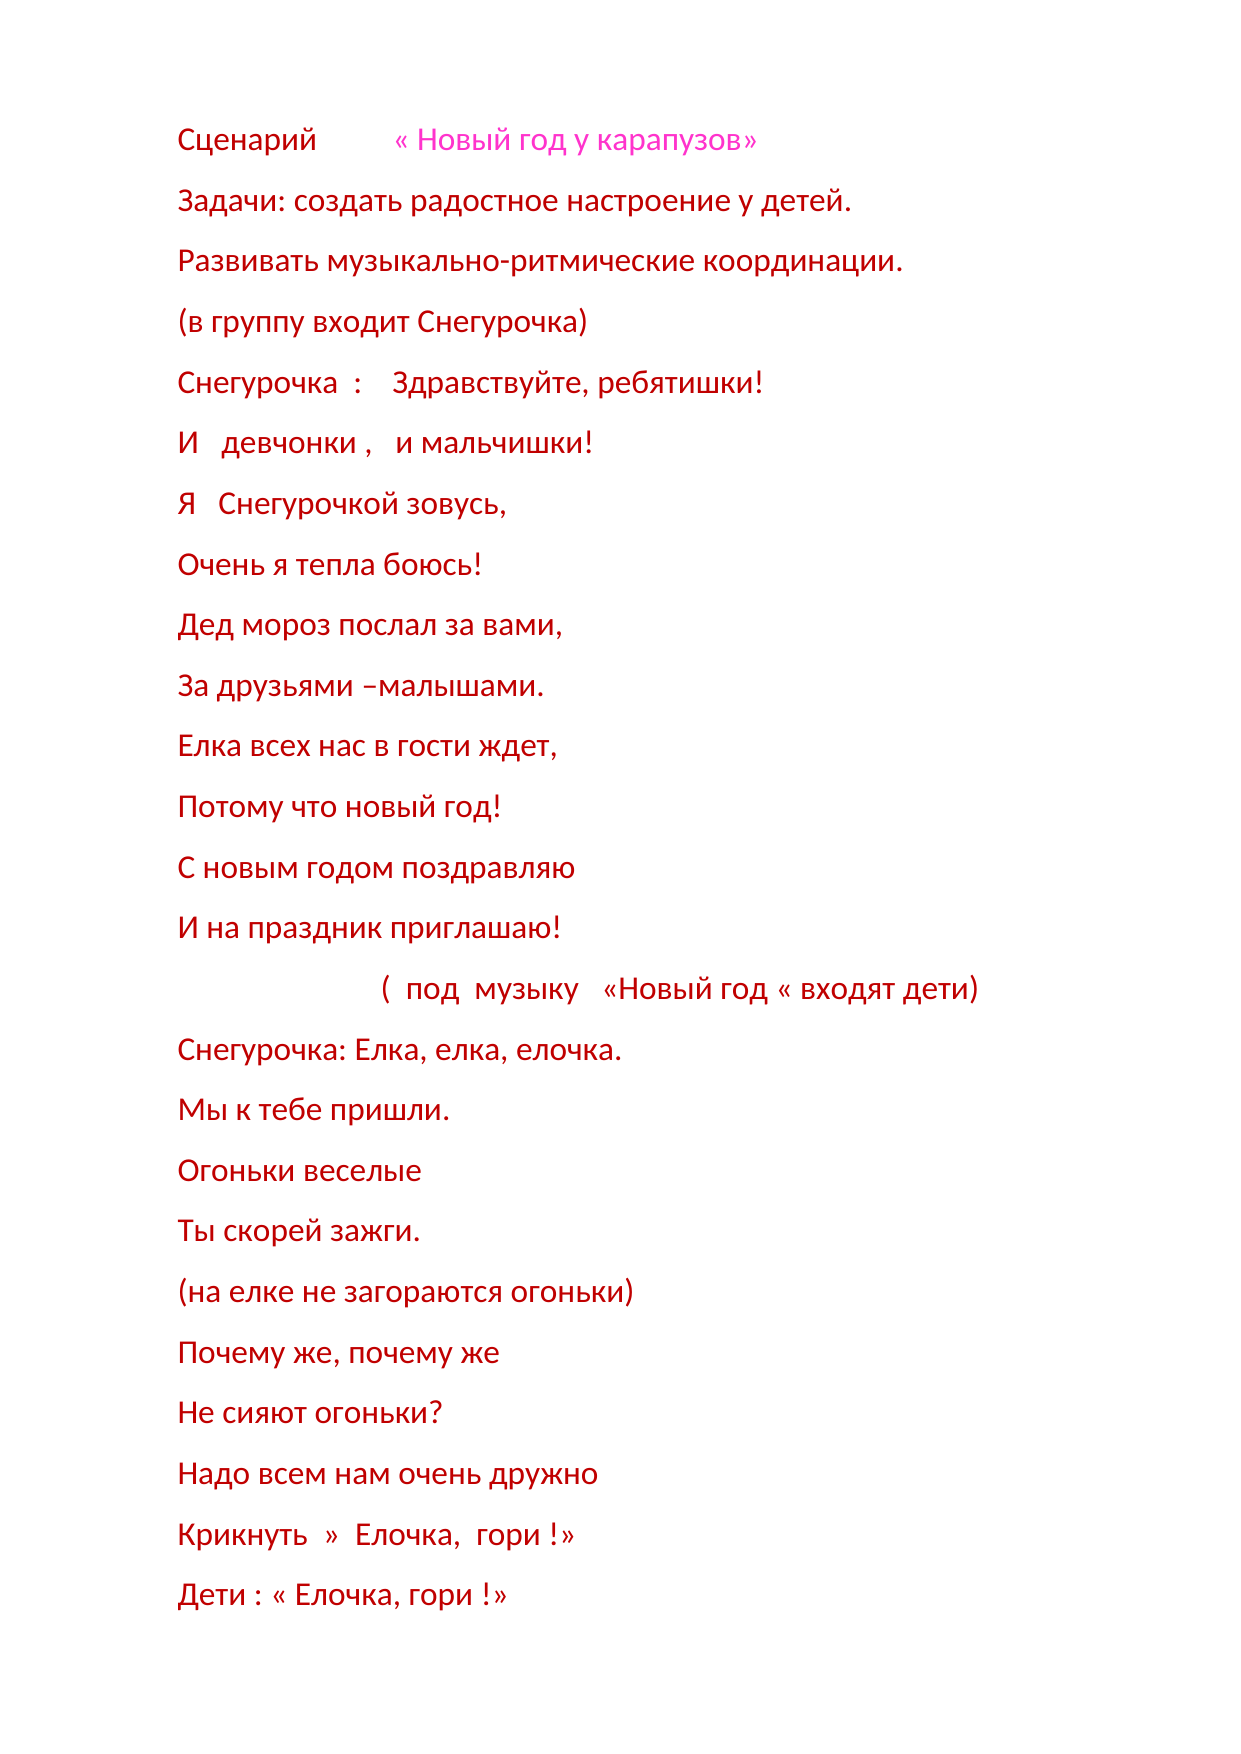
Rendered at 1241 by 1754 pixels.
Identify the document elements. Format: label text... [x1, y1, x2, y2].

text Я Снегурочкой зовусь, [177, 482, 1152, 523]
text Огоньки веселые [177, 1149, 1152, 1189]
text Почему же, почему же [177, 1331, 1152, 1371]
text Мы к тебе пришли. [177, 1088, 1152, 1129]
text Дети : « Елочка, гори !» [177, 1573, 1152, 1614]
text (в группу входит Снегурочка) [177, 300, 1152, 341]
text И на праздник приглашаю! [177, 906, 1152, 947]
text (на елке не загораются огоньки) [177, 1270, 1152, 1311]
text Крикнуть » Елочка, гори !» [177, 1512, 1152, 1553]
text Надо всем нам очень дружно [177, 1452, 1152, 1493]
text Задачи: создать радостное настроение у детей. [177, 179, 1152, 219]
text Елка всех нас в гости ждет, [177, 724, 1152, 765]
text И девчонки , и мальчишки! [177, 421, 1152, 462]
text Очень я тепла боюсь! [177, 542, 1152, 583]
text С новым годом поздравляю [177, 846, 1152, 886]
text Не сияют огоньки? [177, 1391, 1152, 1432]
text Потому что новый год! [177, 785, 1152, 826]
text ( под музыку «Новый год « входят дети) [177, 967, 1152, 1008]
text Снегурочка: Елка, елка, елочка. [177, 1027, 1152, 1068]
text Ты скорей зажги. [177, 1209, 1152, 1250]
text Снегурочка : Здравствуйте, ребятишки! [177, 361, 1152, 401]
text Сценарий « Новый год у карапузов» [177, 118, 1152, 159]
text Развивать музыкально-ритмические координации. [177, 239, 1152, 280]
text За друзьями –малышами. [177, 664, 1152, 704]
text Дед мороз послал за вами, [177, 603, 1152, 644]
